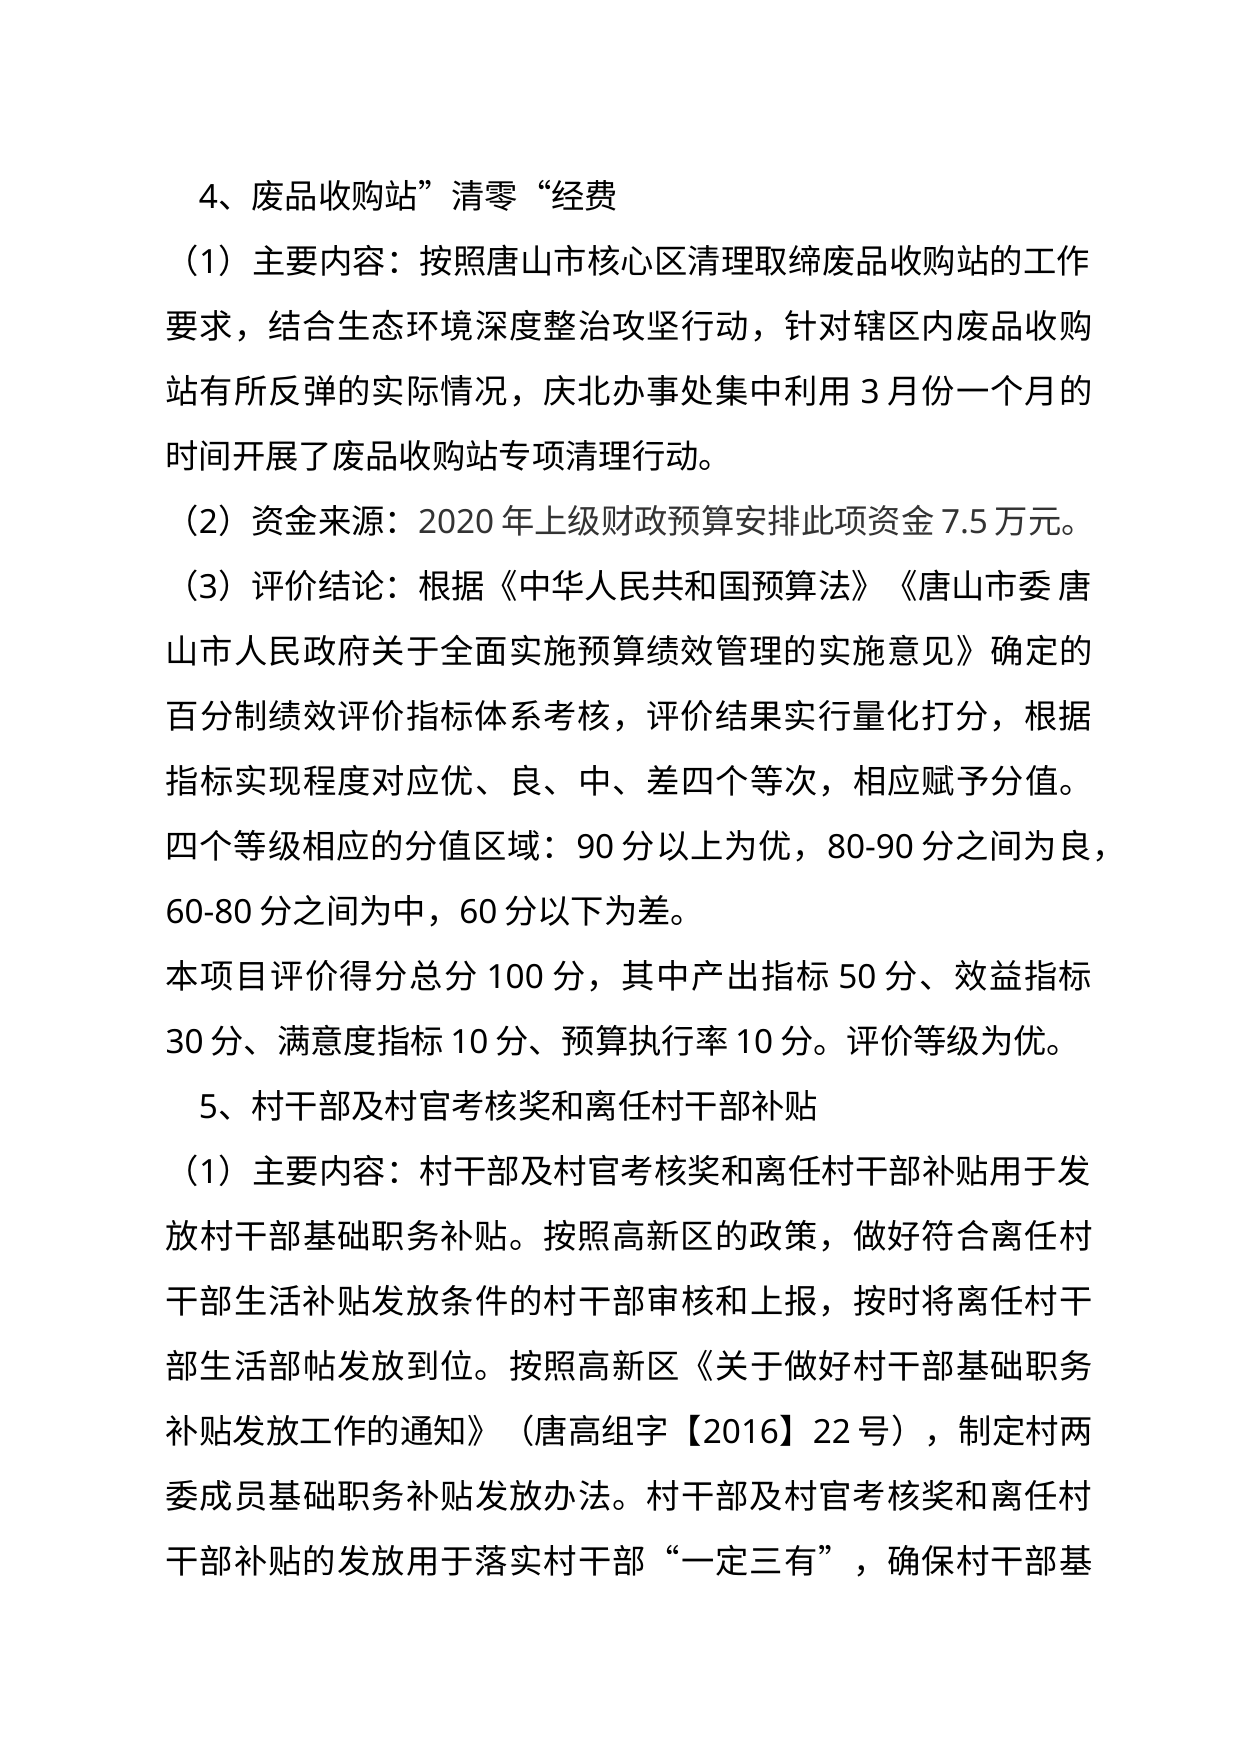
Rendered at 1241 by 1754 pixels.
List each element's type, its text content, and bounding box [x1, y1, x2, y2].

list （3）评价结论：根据《中华人民共和国预算法》《唐山市委 唐山市人民政府关于全面实施预算绩效管理的实施意见》确定的百分制绩效评价指标体系考核，评价结果实行量化打分，根据指标实现程度对应优、良、中、差四个等次，相应赋予分值。四个等级相应的分值区域：90分以上为优，80-90分之间为良，60-80分之间为中，60分以下为差。 [165, 552, 1092, 942]
text 4、废品收购站”清零“经费 [165, 162, 1092, 227]
text 5、村干部及村官考核奖和离任村干部补贴 [165, 1072, 1092, 1137]
list （2）资金来源：2020年上级财政预算安排此项资金7.5万元。 [165, 487, 1092, 552]
list （1）主要内容：按照唐山市核心区清理取缔废品收购站的工作要求，结合生态环境深度整治攻坚行动，针对辖区内废品收购站有所反弹的实际情况，庆北办事处集中利用3月份一个月的时间开展了废品收购站专项清理行动。 [165, 227, 1092, 487]
list 本项目评价得分总分100分，其中产出指标50分、效益指标30分、满意度指标10分、预算执行率10分。评价等级为优。 [165, 942, 1092, 1072]
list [165, 1137, 1092, 1592]
